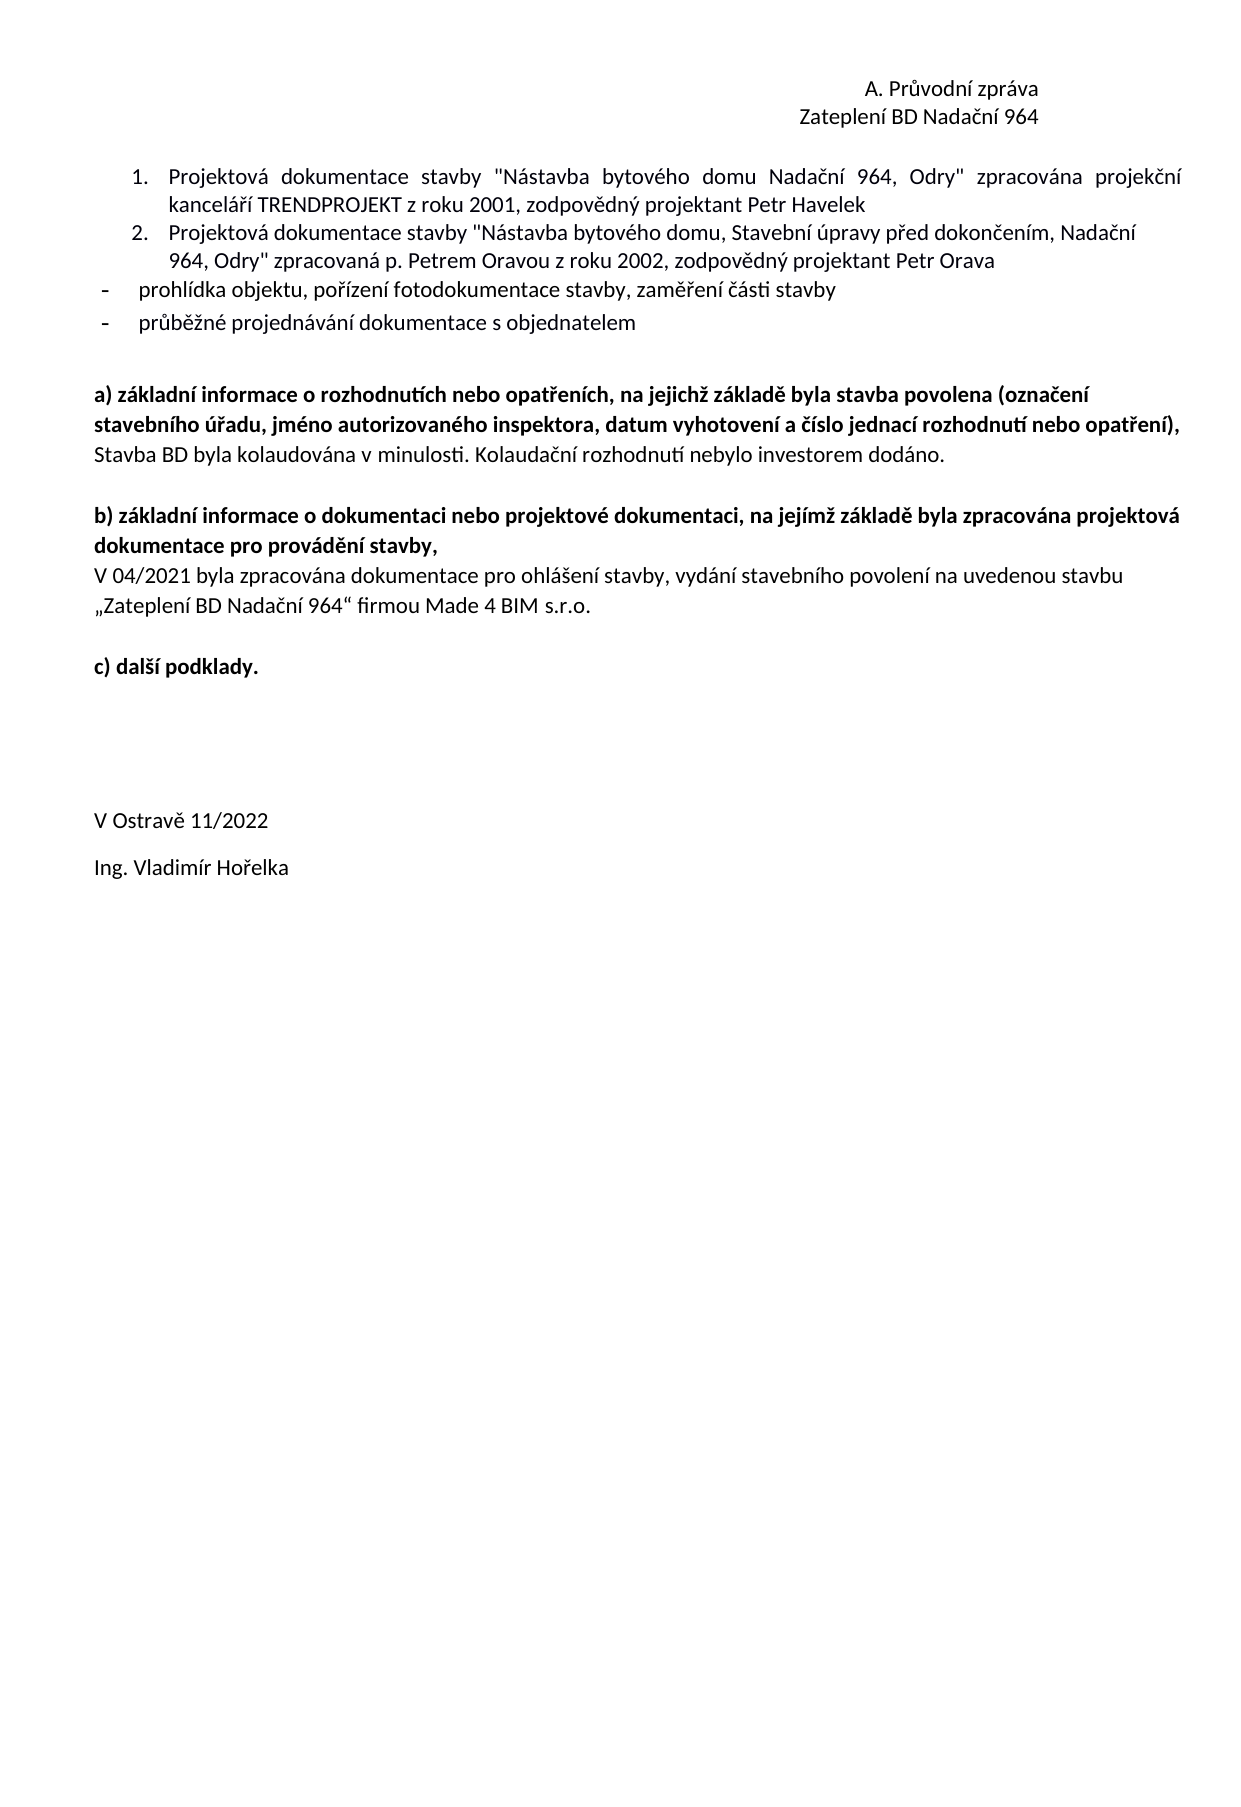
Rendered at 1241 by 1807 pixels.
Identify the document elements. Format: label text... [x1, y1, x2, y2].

text a) základní informace o rozhodnutích nebo opatřeních, na jejichž základě byla stavba povolena (označení stavebního úřadu, jméno autorizovaného inspektora, datum vyhotovení a číslo jednací rozhodnutí nebo opatření), [94, 380, 1183, 438]
text V Ostravě 11/2022 [94, 806, 1183, 834]
text b) základní informace o dokumentaci nebo projektové dokumentaci, na jejímž základě byla zpracována projektová dokumentace pro provádění stavby, [94, 501, 1183, 559]
text c) další podklady. [94, 652, 1183, 680]
list Projektová dokumentace stavby "Nástavba bytového domu, Stavební úpravy před dokončením, Nadační 964, Odry" zpracovaná p. Petrem Oravou z roku 2002, zodpovědný projektant Petr Orava [131, 218, 1183, 274]
list průběžné projednávání dokumentace s objednatelem [101, 307, 1183, 336]
text V 04/2021 byla zpracována dokumentace pro ohlášení stavby, vydání stavebního povolení na uvedenou stavbu „Zateplení BD Nadační 964“ firmou Made 4 BIM s.r.o. [94, 561, 1183, 619]
text Stavba BD byla kolaudována v minulosti. Kolaudační rozhodnutí nebylo investorem dodáno. [94, 440, 1183, 468]
text Ing. Vladimír Hořelka [94, 853, 1183, 881]
list Projektová dokumentace stavby "Nástavba bytového domu Nadační 964, Odry" zpracována projekční kanceláří TRENDPROJEKT z roku 2001, zodpovědný projektant Petr Havelek [131, 162, 1183, 218]
list prohlídka objektu, pořízení fotodokumentace stavby, zaměření části stavby [101, 274, 1183, 303]
